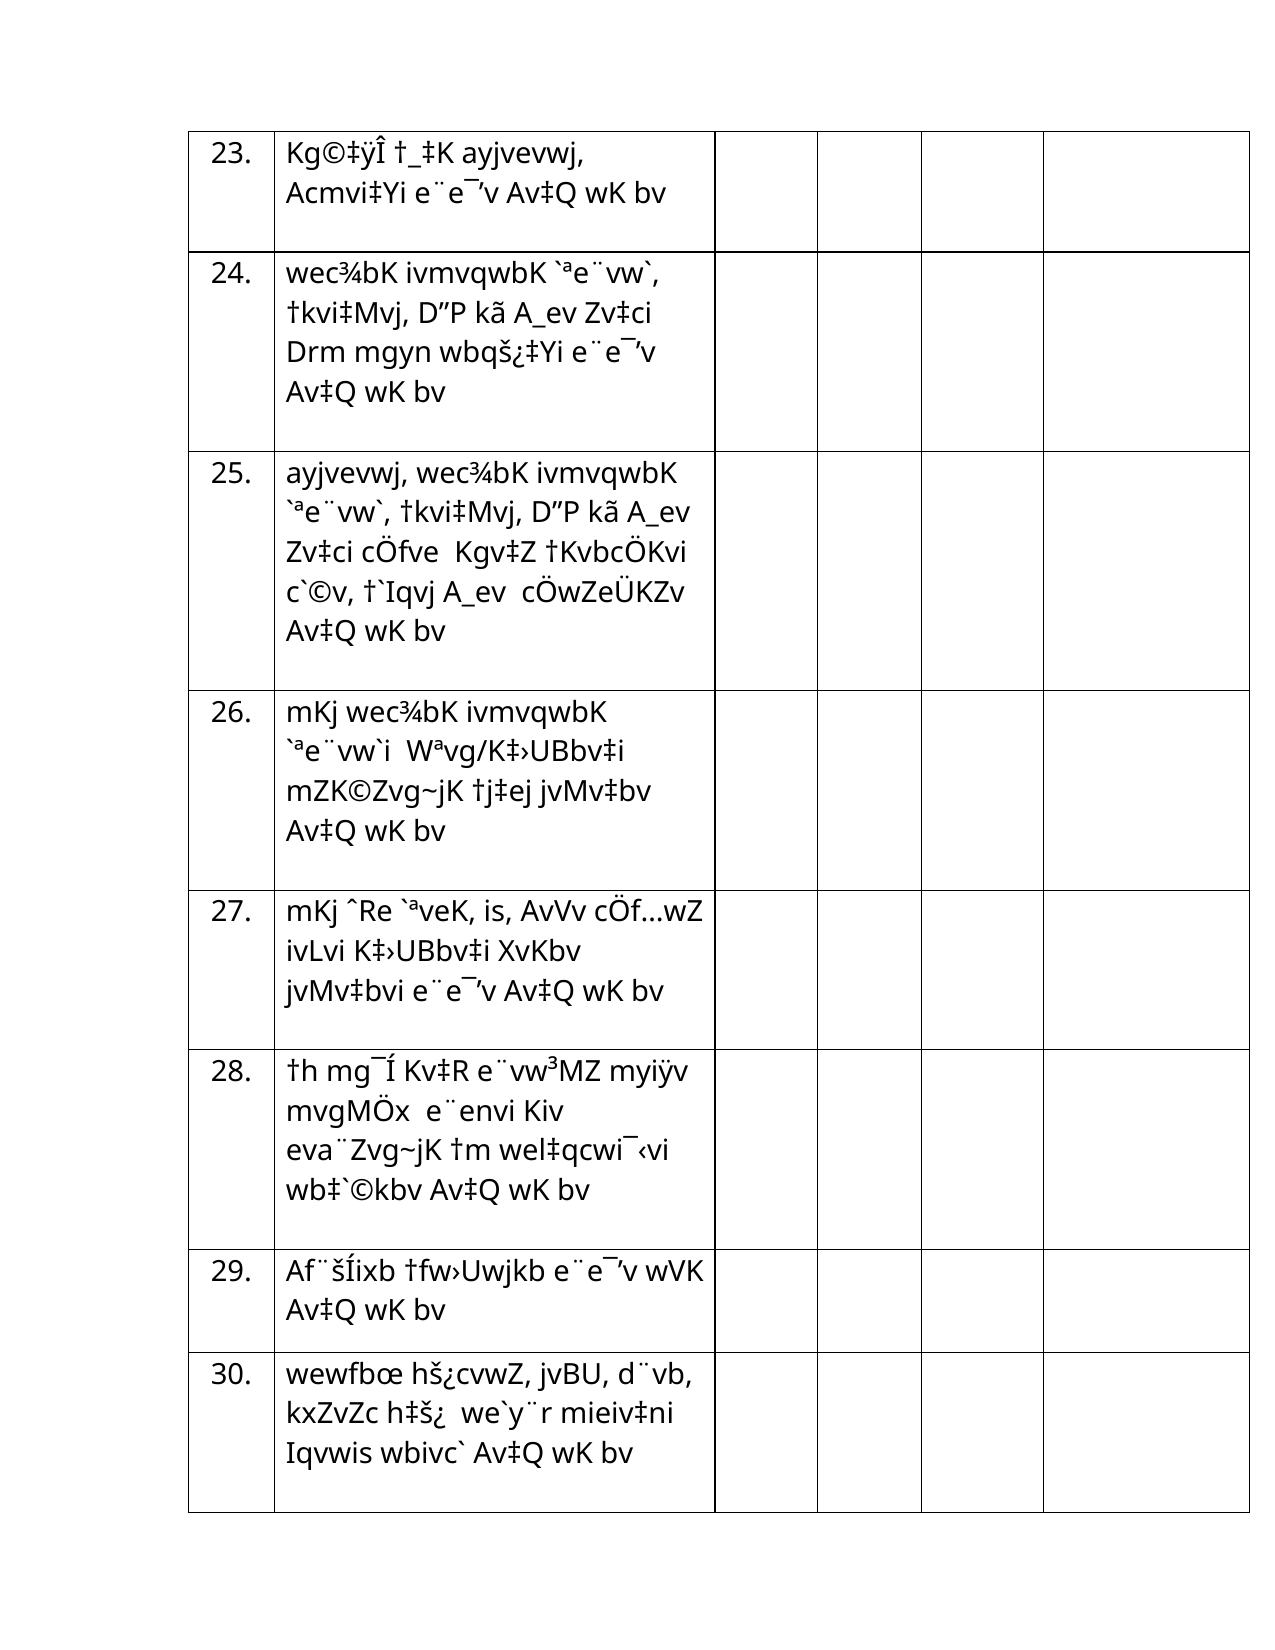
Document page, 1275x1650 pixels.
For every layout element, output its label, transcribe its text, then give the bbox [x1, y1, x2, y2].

table_cell [716, 1050, 817, 1249]
table_cell [818, 1250, 921, 1352]
table_cell [1044, 691, 1249, 889]
table_cell [716, 891, 817, 1049]
table_cell [716, 691, 817, 889]
table_cell [922, 891, 1043, 1049]
table_cell Kg©‡ÿÎ †_‡K ayjvevwj, Acmvi‡Yi e¨e¯’v Av‡Q wK bv [275, 132, 714, 251]
table_cell [1044, 1050, 1249, 1249]
table_cell 29. [189, 1250, 274, 1352]
table_cell †h mg¯Í Kv‡R e¨vw³MZ myiÿv mvgMÖx e¨envi Kiv eva¨Zvg~jK †m wel‡qcwi¯‹vi wb‡`©kbv Av‡Q wK bv [275, 1050, 714, 1249]
table_cell wec¾bK ivmvqwbK `ªe¨vw`, †kvi‡Mvj, D”P kã A_ev Zv‡ci Drm mgyn wbqš¿‡Yi e¨e¯’v Av‡Q wK bv [275, 253, 714, 451]
table_cell [818, 253, 921, 451]
table_cell 25. [189, 452, 274, 690]
table_cell Af¨šÍixb †fw›Uwjkb e¨e¯’v wVK Av‡Q wK bv [275, 1250, 714, 1352]
table_cell [922, 452, 1043, 690]
table_cell [818, 891, 921, 1049]
table_cell mKj ˆRe `ªveK, is, AvVv cÖf…wZ ivLvi K‡›UBbv‡i XvKbv jvMv‡bvi e¨e¯’v Av‡Q wK bv [275, 891, 714, 1049]
table_cell [922, 253, 1043, 451]
table_cell 26. [189, 691, 274, 889]
table_cell ayjvevwj, wec¾bK ivmvqwbK `ªe¨vw`, †kvi‡Mvj, D”P kã A_ev Zv‡ci cÖfve Kgv‡Z †KvbcÖKvi c`©v, †`Iqvj A_ev cÖwZeÜKZv Av‡Q wK bv [275, 452, 714, 690]
table_cell [716, 452, 817, 690]
table_cell 24. [189, 253, 274, 451]
table_cell 27. [189, 891, 274, 1049]
table_cell [1044, 1250, 1249, 1352]
table_cell [1044, 132, 1249, 251]
table_cell 28. [189, 1050, 274, 1249]
table_cell [716, 132, 817, 251]
table_cell wewfbœ hš¿cvwZ, jvBU, d¨vb, kxZvZc h‡š¿ we`y¨r mieiv‡ni Iqvwis wbivc` Av‡Q wK bv [275, 1353, 714, 1512]
table_cell [716, 1250, 817, 1352]
table_cell [922, 1250, 1043, 1352]
table_cell [1044, 253, 1249, 451]
table_cell [818, 1050, 921, 1249]
table_cell [1044, 1353, 1249, 1512]
table_cell mKj wec¾bK ivmvqwbK `ªe¨vw`i Wªvg/K‡›UBbv‡i mZK©Zvg~jK †j‡ej jvMv‡bv Av‡Q wK bv [275, 691, 714, 889]
table_cell [716, 1353, 817, 1512]
table_cell [922, 1050, 1043, 1249]
table_cell [818, 452, 921, 690]
table_cell [818, 132, 921, 251]
table_cell 30. [189, 1353, 274, 1512]
table_cell [818, 1353, 921, 1512]
table_cell [1044, 452, 1249, 690]
table_cell [922, 1353, 1043, 1512]
table_cell [1044, 891, 1249, 1049]
table_cell [818, 691, 921, 889]
table_cell [922, 132, 1043, 251]
table_cell 23. [189, 132, 274, 251]
table_cell [716, 253, 817, 451]
table_cell [922, 691, 1043, 889]
